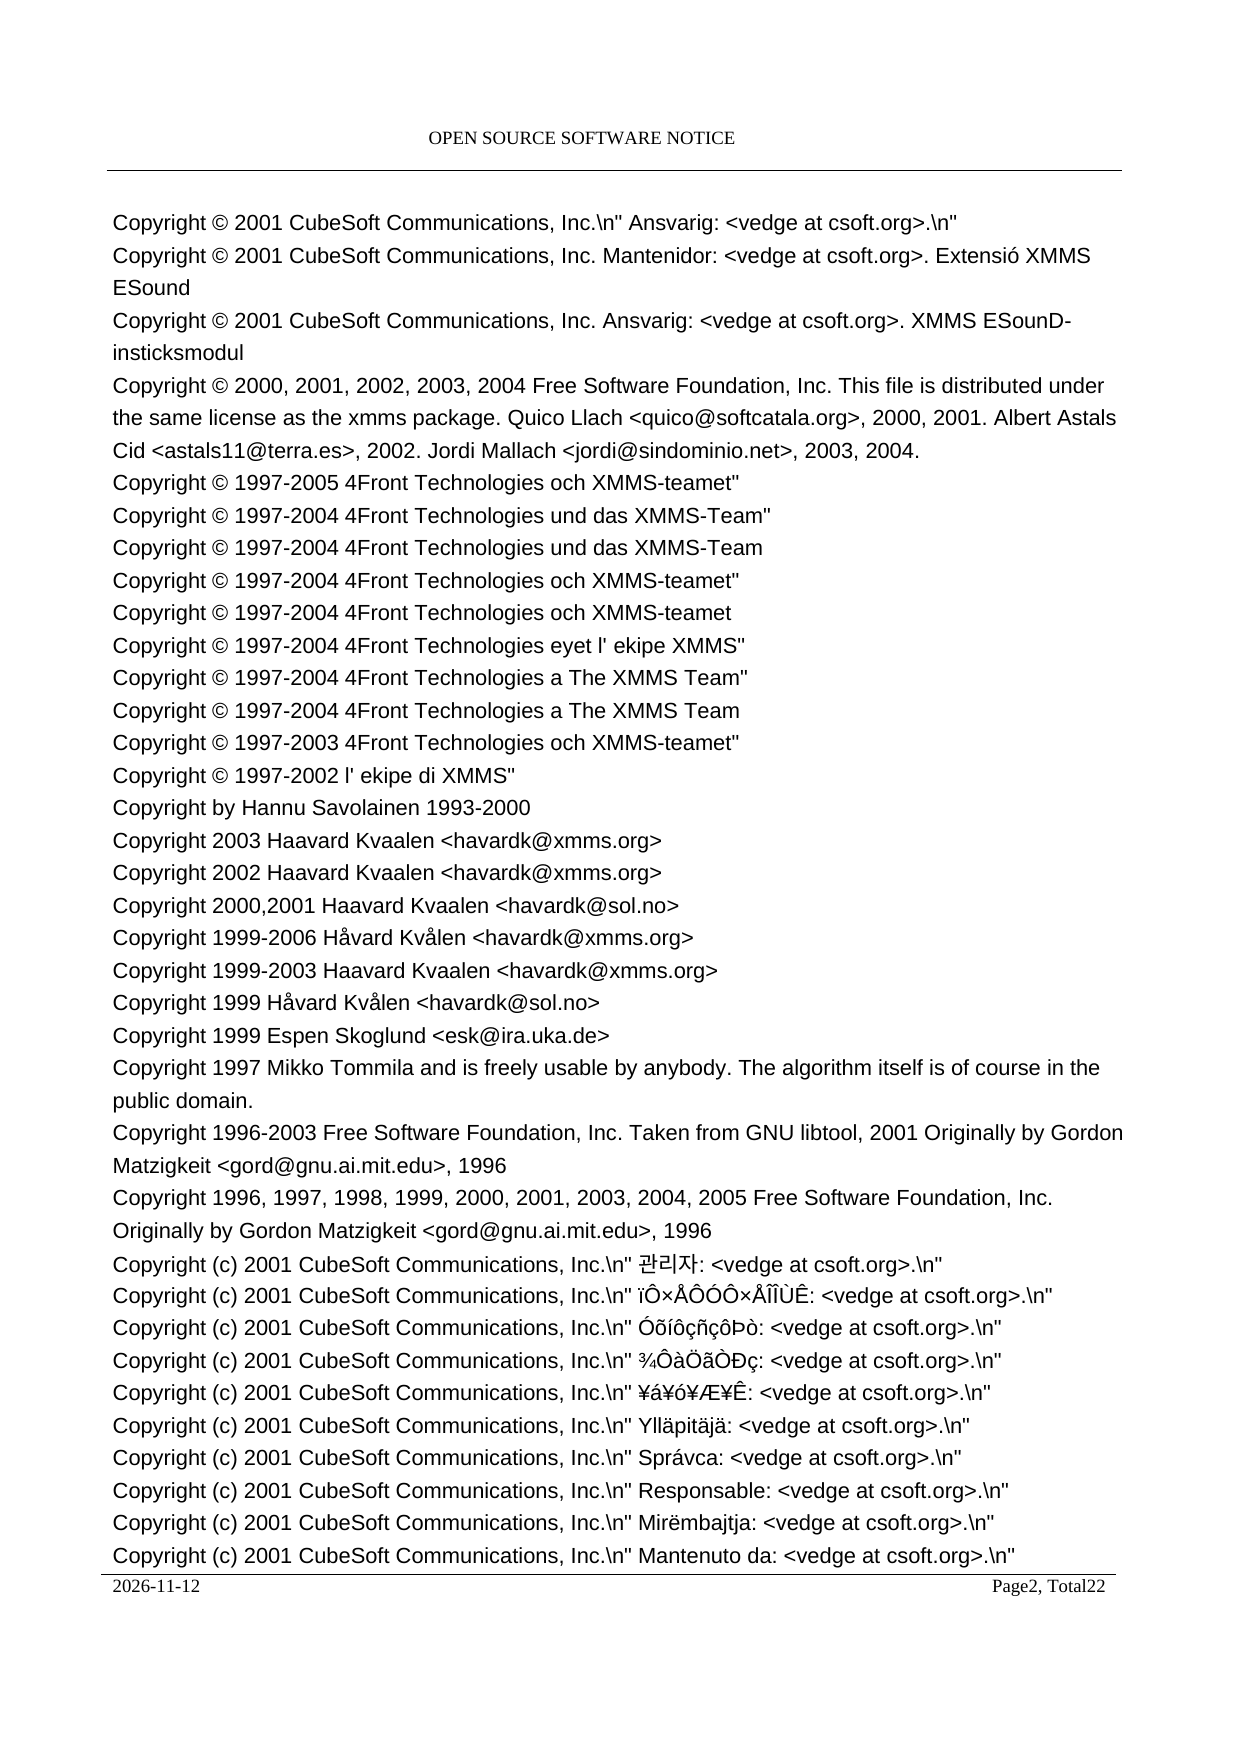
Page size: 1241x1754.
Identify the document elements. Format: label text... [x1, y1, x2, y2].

text Copyright 1999-2003 Haavard Kvaalen <havardk@xmms.org> [112, 954, 1128, 986]
text Copyright 1997 Mikko Tommila and is freely usable by anybody. The algorithm itself is of course in the public domain. [112, 1051, 1128, 1116]
text Copyright © 1997-2004 4Front Technologies och XMMS-teamet [112, 596, 1128, 629]
text Copyright 1996, 1997, 1998, 1999, 2000, 2001, 2003, 2004, 2005 Free Software Foundation, Inc. Originally by Gordon Matzigkeit <gord@gnu.ai.mit.edu>, 1996 [112, 1181, 1128, 1246]
text Copyright (c) 2001 CubeSoft Communications, Inc.\n" Správca: <vedge at csoft.org>.\n" [112, 1441, 1128, 1474]
text Copyright (c) 2001 CubeSoft Communications, Inc.\n" Ylläpitäjä: <vedge at csoft.org>.\n" [112, 1409, 1128, 1441]
text Copyright 1999 Espen Skoglund <esk@ira.uka.de> [112, 1019, 1128, 1051]
text Copyright © 1997-2004 4Front Technologies und das XMMS-Team" [112, 499, 1128, 531]
text Copyright © 2000, 2001, 2002, 2003, 2004 Free Software Foundation, Inc. This file is distributed under the same license as the xmms package. Quico Llach <quico@softcatala.org>, 2000, 2001. Albert Astals Cid <astals11@terra.es>, 2002. Jordi Mallach <jordi@sindominio.net>, 2003, 2004. [112, 369, 1128, 466]
text Copyright © 2001 CubeSoft Communications, Inc. Mantenidor: <vedge at csoft.org>. Extensió XMMS ESound [112, 239, 1128, 304]
text Copyright © 1997-2004 4Front Technologies a The XMMS Team" [112, 661, 1128, 694]
text Copyright © 1997-2004 4Front Technologies a The XMMS Team [112, 694, 1128, 726]
text Copyright by Hannu Savolainen 1993-2000 [112, 791, 1128, 824]
text Copyright 2002 Haavard Kvaalen <havardk@xmms.org> [112, 856, 1128, 889]
text Copyright (c) 2001 CubeSoft Communications, Inc.\n" ïÔ×ÅÔÓÔ×ÅÎÎÙÊ: <vedge at csoft.org>.\n" [112, 1279, 1128, 1311]
text Copyright © 1997-2004 4Front Technologies und das XMMS-Team [112, 531, 1128, 564]
text Copyright (c) 2001 CubeSoft Communications, Inc.\n" Mirëmbajtja: <vedge at csoft.org>.\n" [112, 1506, 1128, 1539]
text Copyright (c) 2001 CubeSoft Communications, Inc.\n" Mantenuto da: <vedge at csoft.org>.\n" [112, 1539, 1128, 1571]
text Copyright © 1997-2005 4Front Technologies och XMMS-teamet" [112, 466, 1128, 499]
text Copyright © 1997-2002 l' ekipe di XMMS" [112, 759, 1128, 791]
text Copyright 1999-2006 Håvard Kvålen <havardk@xmms.org> [112, 921, 1128, 954]
text Copyright © 2001 CubeSoft Communications, Inc. Ansvarig: <vedge at csoft.org>. XMMS ESounD-insticksmodul [112, 304, 1128, 369]
text Copyright (c) 2001 CubeSoft Communications, Inc.\n" ¾ÔàÖãÒÐç: <vedge at csoft.org>.\n" [112, 1344, 1128, 1376]
text Copyright (c) 2001 CubeSoft Communications, Inc.\n" 관리자: <vedge at csoft.org>.\n" [112, 1246, 1128, 1279]
text Copyright 2000,2001 Haavard Kvaalen <havardk@sol.no> [112, 889, 1128, 921]
text Copyright © 1997-2003 4Front Technologies och XMMS-teamet" [112, 726, 1128, 759]
text Copyright (c) 2001 CubeSoft Communications, Inc.\n" ¥á¥ó¥Æ¥Ê: <vedge at csoft.org>.\n" [112, 1376, 1128, 1409]
text Copyright 1999 Håvard Kvålen <havardk@sol.no> [112, 986, 1128, 1019]
text Copyright (c) 2001 CubeSoft Communications, Inc.\n" ÓõíôçñçôÞò: <vedge at csoft.org>.\n" [112, 1311, 1128, 1344]
text Copyright 2003 Haavard Kvaalen <havardk@xmms.org> [112, 824, 1128, 856]
text Copyright © 1997-2004 4Front Technologies och XMMS-teamet" [112, 564, 1128, 596]
text Copyright (c) 2001 CubeSoft Communications, Inc.\n" Responsable: <vedge at csoft.org>.\n" [112, 1474, 1128, 1506]
text Copyright © 1997-2004 4Front Technologies eyet l' ekipe XMMS" [112, 629, 1128, 661]
text Copyright 1996-2003 Free Software Foundation, Inc. Taken from GNU libtool, 2001 Originally by Gordon Matzigkeit <gord@gnu.ai.mit.edu>, 1996 [112, 1116, 1128, 1181]
text Copyright © 2001 CubeSoft Communications, Inc.\n" Ansvarig: <vedge at csoft.org>.\n" [112, 206, 1128, 239]
